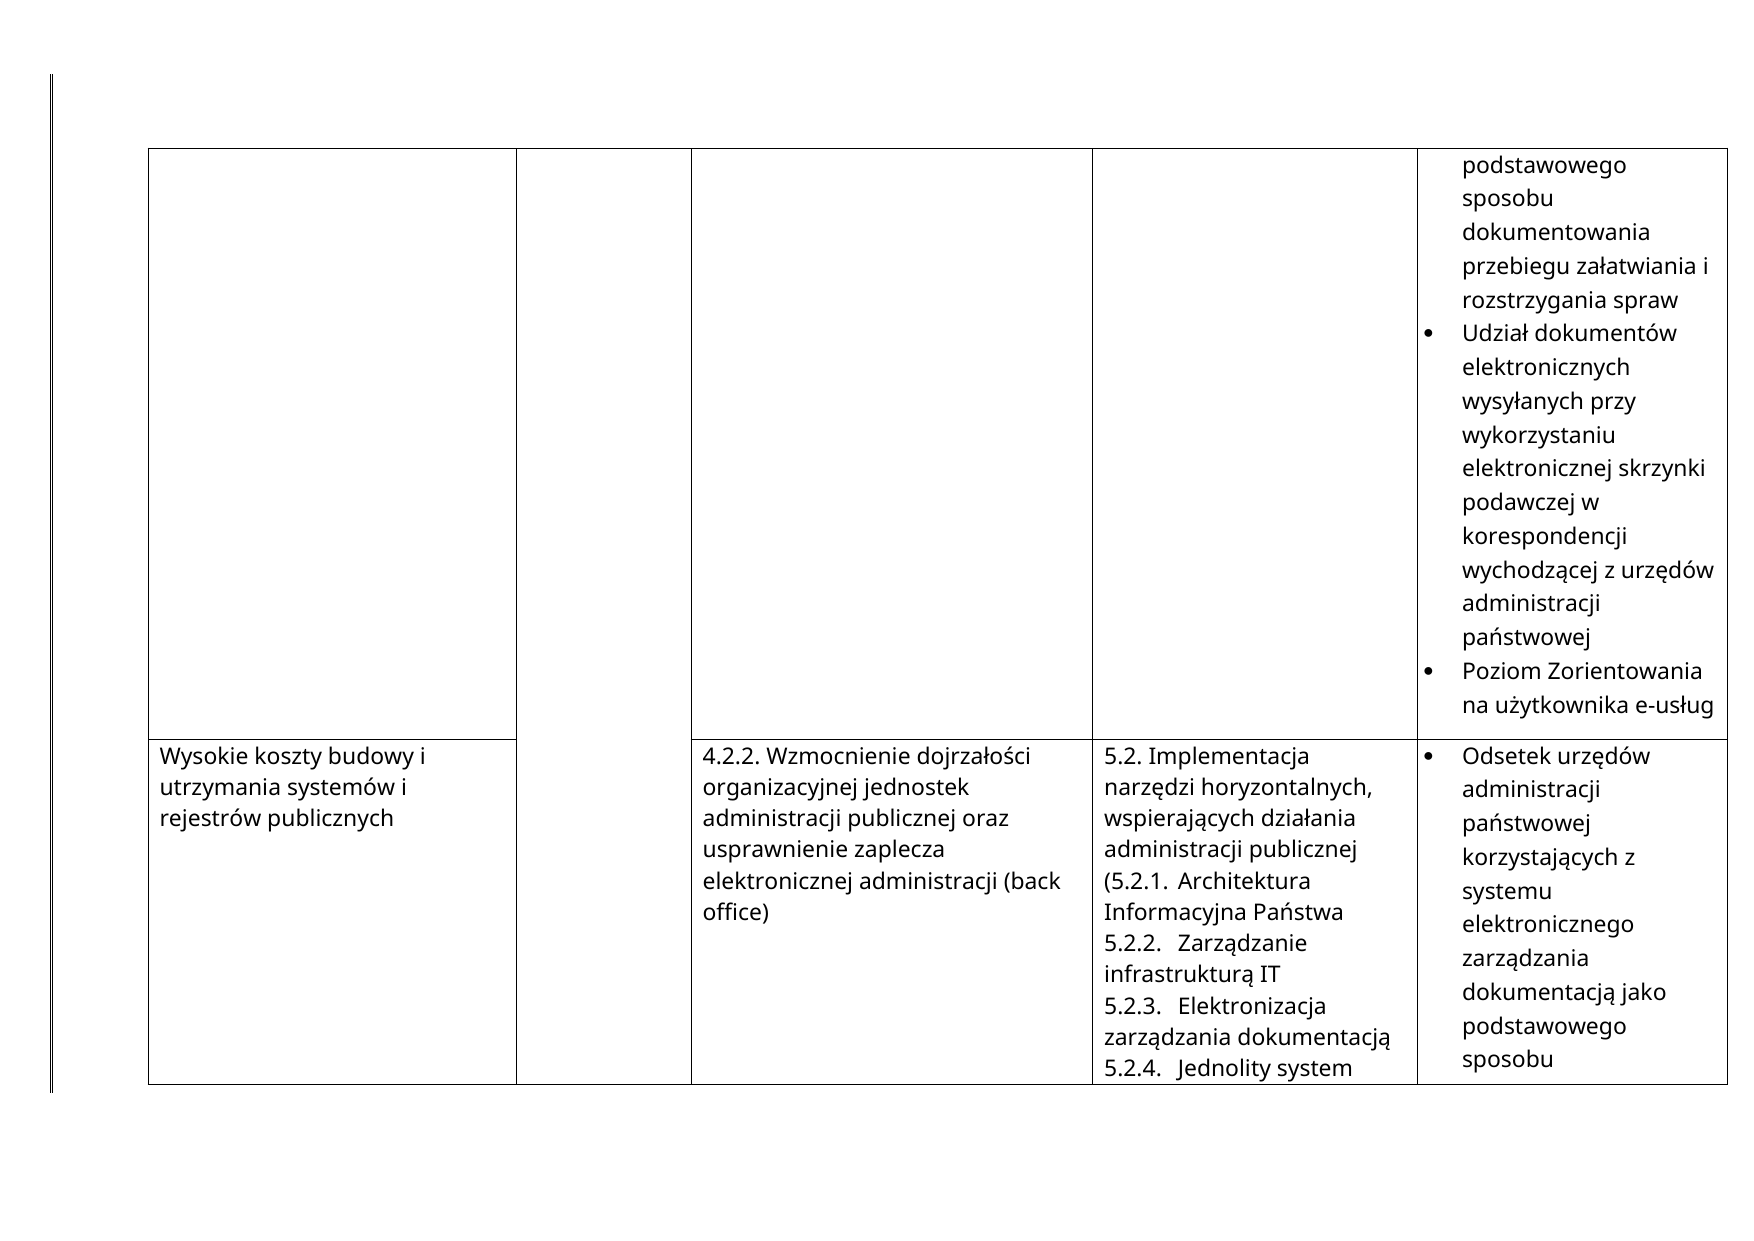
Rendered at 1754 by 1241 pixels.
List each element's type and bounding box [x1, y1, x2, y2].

table_cell [1093, 740, 1417, 1083]
table_cell [149, 740, 516, 1083]
table_cell [1418, 149, 1727, 739]
table_cell [692, 740, 1092, 1083]
table_cell [1093, 149, 1417, 739]
table_cell [1418, 740, 1727, 1083]
table_cell [692, 149, 1092, 739]
table_cell [149, 149, 516, 739]
